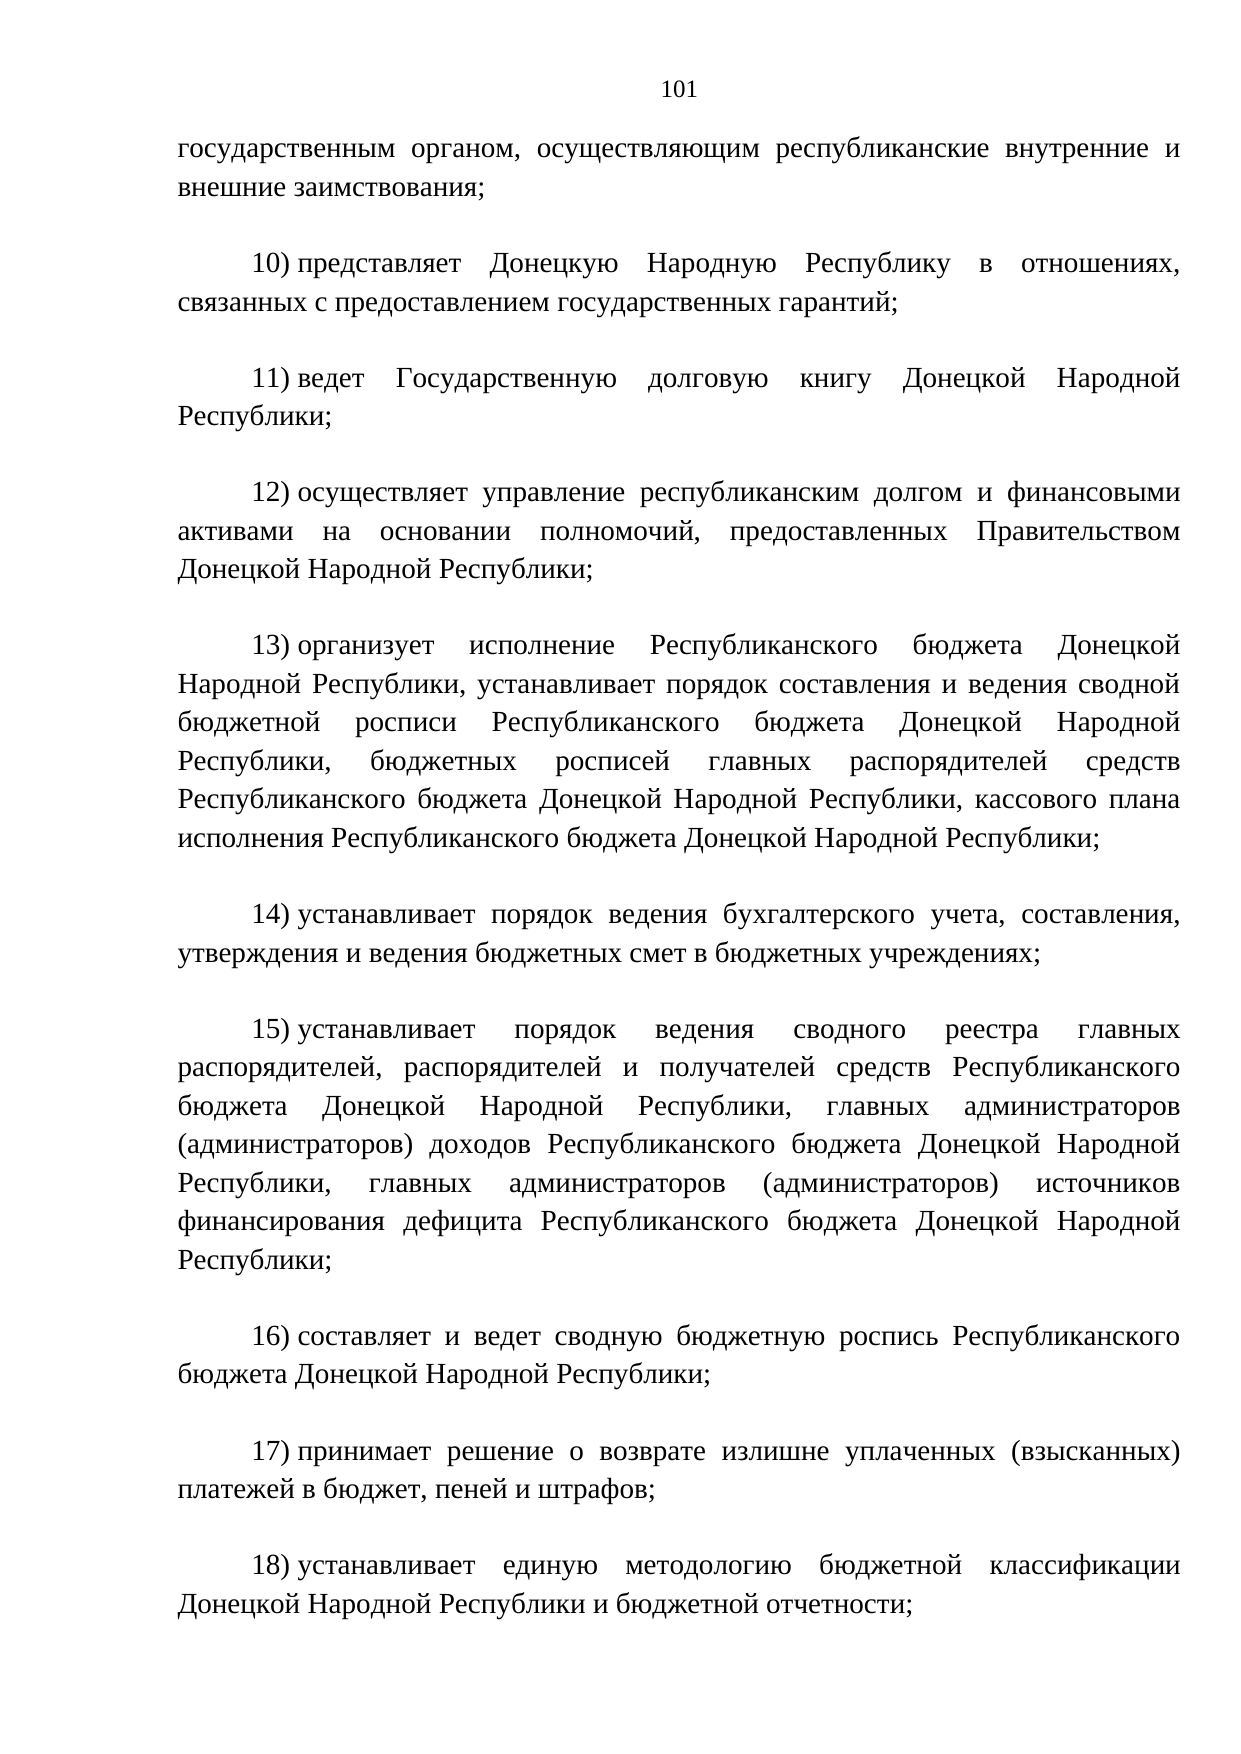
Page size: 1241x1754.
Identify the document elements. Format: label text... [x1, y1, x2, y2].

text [177, 131, 1181, 203]
text 11) ведет Государственную долговую книгу Донецкой Народной Республики; [177, 360, 1181, 432]
text 13) организует исполнение Республиканского бюджета Донецкой Народной Республики, устанавливает порядок составления и ведения сводной бюджетной росписи Республиканского бюджета Донецкой Народной Республики, бюджетных росписей главных распорядителей средств Республиканского бюджета Донецкой Народной Республики, кассового плана исполнения Республиканского бюджета Донецкой Народной Республики; [177, 627, 1181, 854]
text 14) устанавливает порядок ведения бухгалтерского учета, составления, утверждения и ведения бюджетных смет в бюджетных учреждениях; [177, 896, 1181, 968]
text 17) принимает решение о возврате излишне уплаченных (взысканных) платежей в бюджет, пеней и штрафов; [177, 1433, 1181, 1505]
text 18) устанавливает единую методологию бюджетной классификации Донецкой Народной Республики и бюджетной отчетности; [177, 1547, 1181, 1619]
text 10) представляет Донецкую Народную Республику в отношениях, связанных с предоставлением государственных гарантий; [177, 245, 1181, 317]
text 15) устанавливает порядок ведения сводного реестра главных распорядителей, распорядителей и получателей средств Республиканского бюджета Донецкой Народной Республики, главных администраторов (администраторов) доходов Республиканского бюджета Донецкой Народной Республики, главных администраторов (администраторов) источников финансирования дефицита Республиканского бюджета Донецкой Народной Республики; [177, 1011, 1181, 1276]
text 12) осуществляет управление республиканским долгом и финансовыми активами на основании полномочий, предоставленных Правительством Донецкой Народной Республики; [177, 474, 1181, 585]
text 16) составляет и ведет сводную бюджетную роспись Республиканского бюджета Донецкой Народной Республики; [177, 1318, 1181, 1390]
